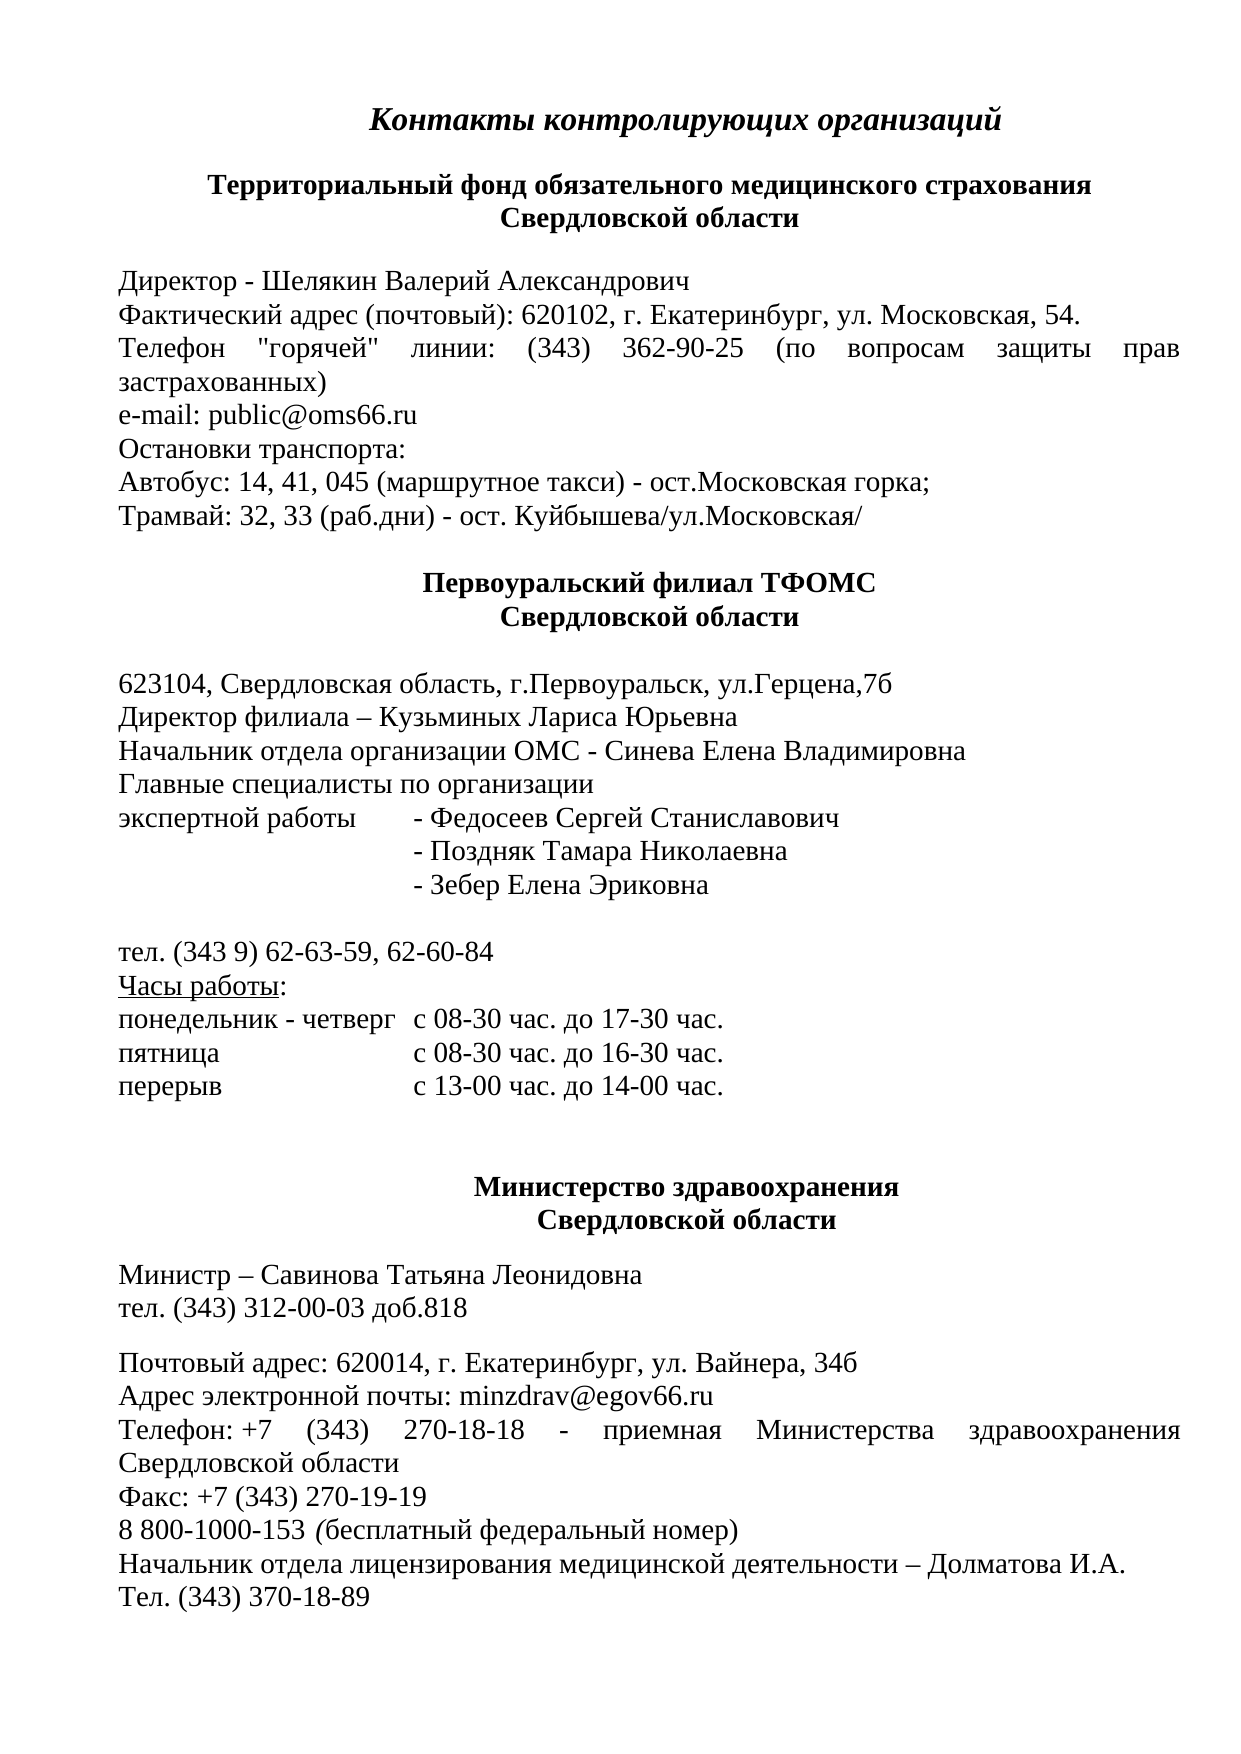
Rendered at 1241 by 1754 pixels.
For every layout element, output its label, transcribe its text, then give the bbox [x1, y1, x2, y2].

list Контакты контролирующих организаций [193, 99, 1181, 138]
text пятница с 08-30 час. до 16-30 час. [118, 1035, 1181, 1068]
text Адрес электронной почты: minzdrav@egov66.ru [118, 1378, 1181, 1412]
text перерыв с 13-00 час. до 14-00 час. [118, 1068, 1181, 1102]
text 8 800-1000-153 (бесплатный федеральный номер) [118, 1512, 1181, 1546]
list Фактический адрес (почтовый): 620102, г. Екатеринбург, ул. Московская, 54. [118, 297, 1181, 330]
text 623104, Свердловская область, г.Первоуральск, ул.Герцена,7б [118, 666, 1181, 699]
text Первоуральский филиал ТФОМС [118, 565, 1181, 599]
text понедельник - четверг с 08-30 час. до 17-30 час. [118, 1001, 1181, 1035]
text Свердловской области [118, 1202, 1181, 1236]
text Министерство здравоохранения [118, 1169, 1181, 1202]
text Телефон: +7 (343) 270-18-18 - приемная Министерства здравоохранения Свердловской области [118, 1412, 1181, 1479]
text Часы работы: [118, 968, 1181, 1001]
text тел. (343 9) 62-63-59, 62-60-84 [118, 934, 1181, 968]
text Начальник отдела лицензирования медицинской деятельности – Долматова И.А. [118, 1546, 1181, 1579]
text - Зебер Елена Эриковна [339, 867, 1181, 901]
text Тел. (343) 370-18-89 [118, 1579, 1181, 1613]
text Территориальный фонд обязательного медицинского страхования Свердловской области [118, 167, 1181, 234]
text тел. (343) 312-00-03 доб.818 [118, 1290, 1181, 1324]
text Факс: +7 (343) 270-19-19 [118, 1479, 1181, 1512]
text экспертной работы - Федосеев Сергей Станиславович [118, 800, 1181, 833]
list e-mail: public@oms66.ru [118, 397, 1181, 431]
text Начальник отдела организации ОМС - Синева Елена Владимировна [118, 733, 1181, 766]
text Свердловской области [118, 599, 1181, 632]
list Остановки транспорта: [118, 431, 1181, 464]
text Главные специалисты по организации [118, 766, 1181, 800]
list Автобус: 14, 41, 045 (маршрутное такси) - ост.Московская горка; [118, 464, 1181, 498]
subtitle Министр – Савинова Татьяна Леонидовна [118, 1257, 1181, 1290]
text Директор филиала – Кузьминых Лариса Юрьевна [118, 699, 1181, 733]
list Директор - Шелякин Валерий Александрович [118, 263, 1181, 297]
text Почтовый адрес: 620014, г. Екатеринбург, ул. Вайнера, 34б [118, 1345, 1181, 1378]
text - Поздняк Тамара Николаевна [339, 833, 1181, 867]
list Телефон "горячей" линии: (343) 362-90-25 (по вопросам защиты прав застрахованных) [118, 330, 1181, 397]
list Трамвай: 32, 33 (раб.дни) - ост. Куйбышева/ул.Московская/ [118, 498, 1181, 532]
